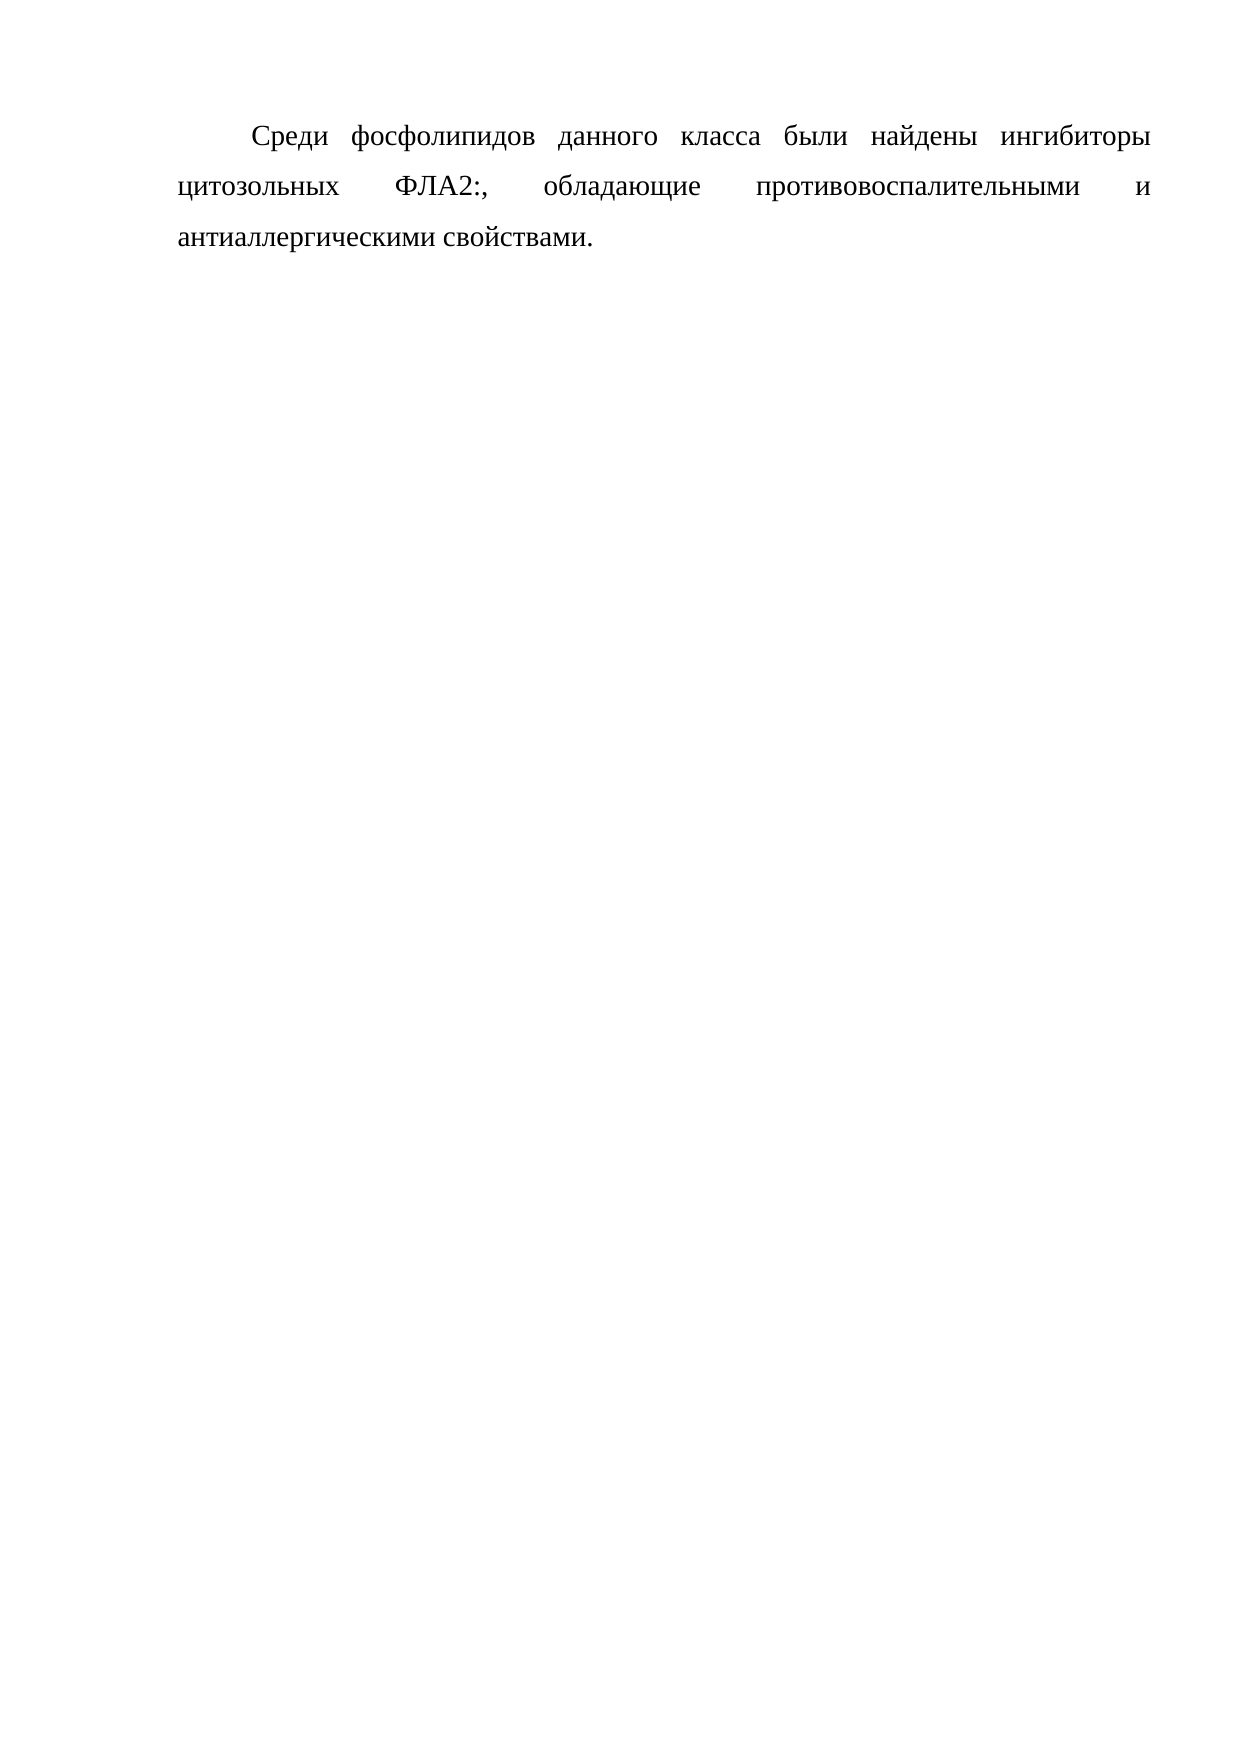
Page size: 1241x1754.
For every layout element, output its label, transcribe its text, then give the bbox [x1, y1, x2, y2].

text Среди фосфолипидов данного класса были найдены ингибиторы цитозольных ФЛА2:, обладающие противовоспалительными и антиаллергическими свойствами. [177, 118, 1152, 252]
